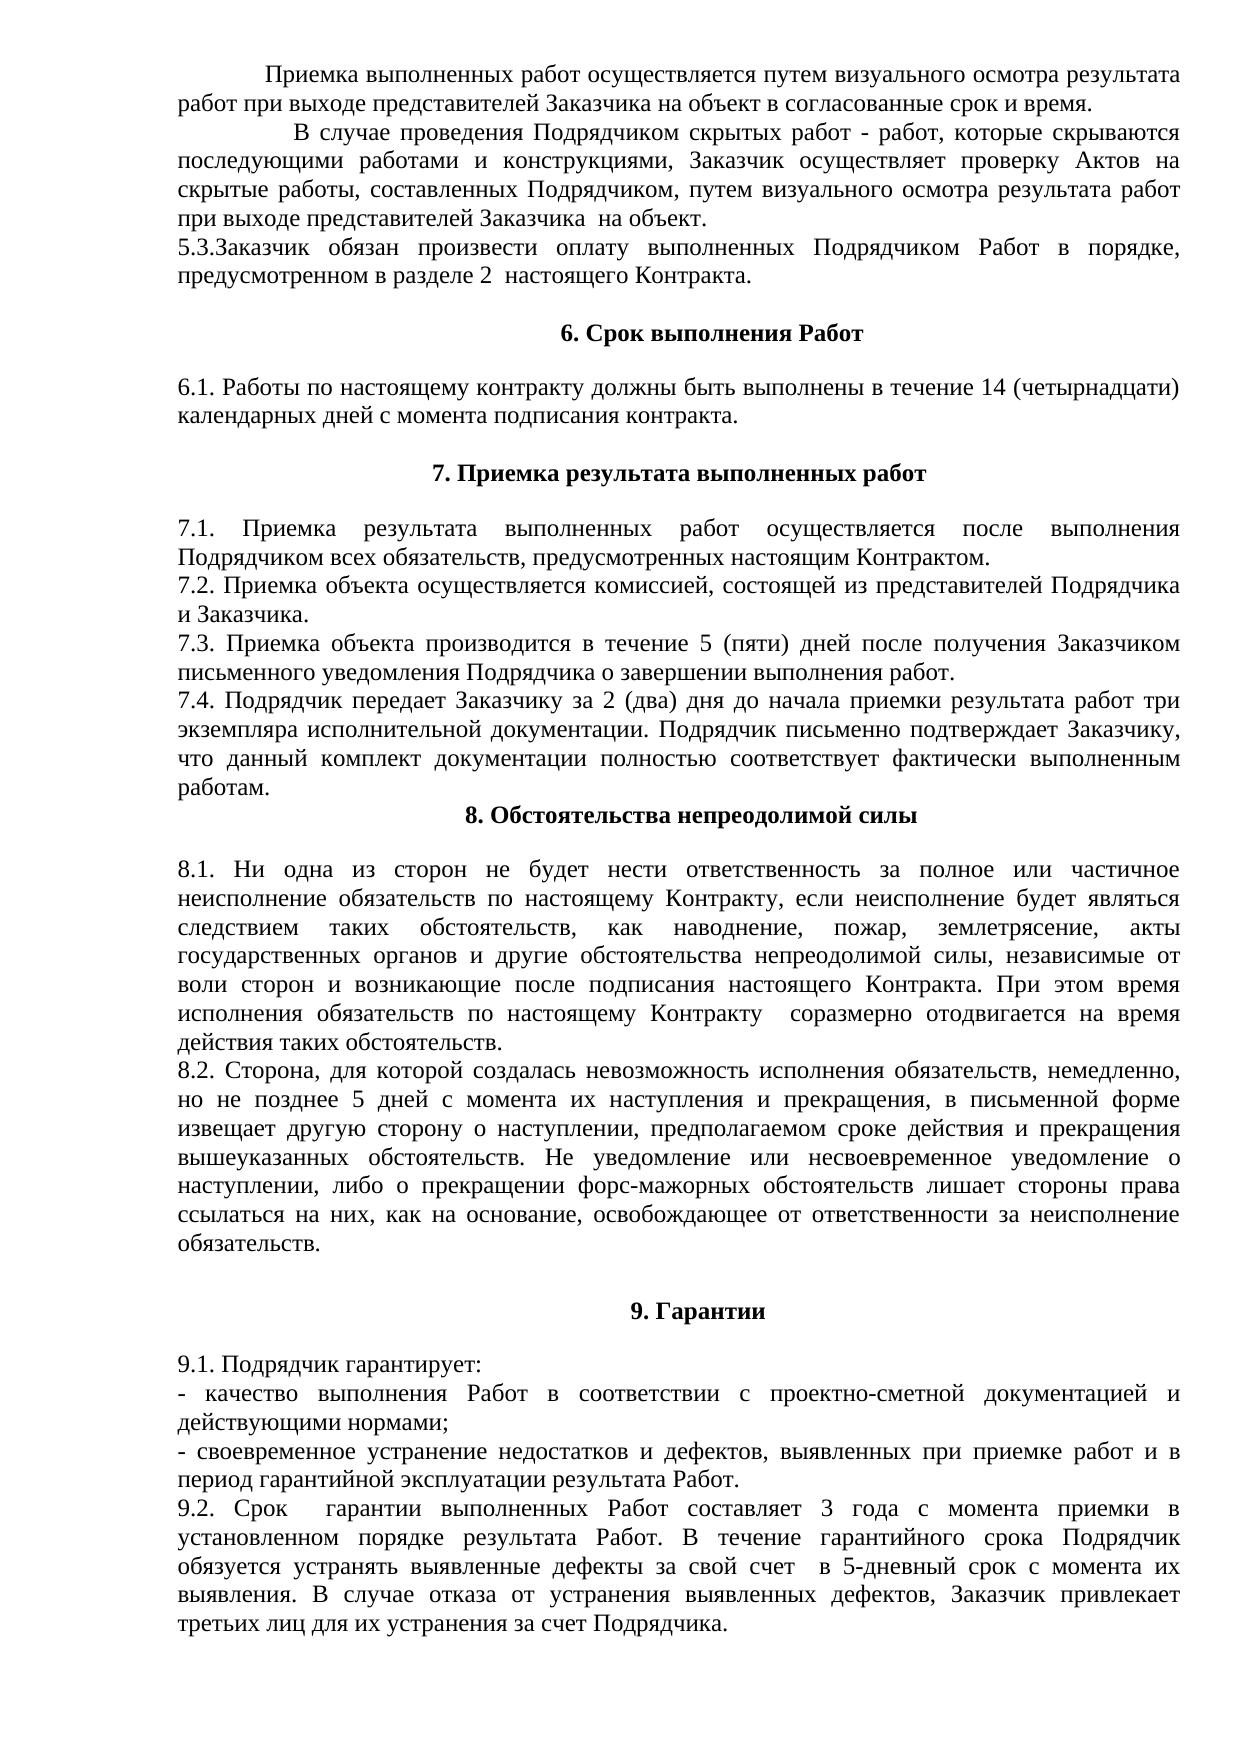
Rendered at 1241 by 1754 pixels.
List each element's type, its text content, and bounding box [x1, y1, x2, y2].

text 6. Срок выполнения Работ [177, 318, 1181, 347]
text 7.3. Приемка объекта производится в течение 5 (пяти) дней после получения Заказчиком письменного уведомления Подрядчика о завершении выполнения работ. [177, 628, 1181, 686]
text 9. Гарантии [215, 1296, 1181, 1324]
text 8.2. Сторона, для которой создалась невозможность исполнения обязательств, немедленно, но не позднее 5 дней с момента их наступления и прекращения, в письменной форме извещает другую сторону о наступлении, предполагаемом сроке действия и прекращения вышеуказанных обстоятельств. Не уведомление или несвоевременное уведомление о наступлении, либо о прекращении форс-мажорных обстоятельств лишает стороны права ссылаться на них, как на основание, освобождающее от ответственности за неисполнение обязательств. [177, 1056, 1181, 1257]
text 7.2. Приемка объекта осуществляется комиссией, состоящей из представителей Подрядчика и Заказчика. [177, 571, 1181, 628]
list 8. Обстоятельства непреодолимой силы [207, 801, 1175, 829]
text 9.2. Срок гарантии выполненных Работ составляет 3 года с момента приемки в установленном порядке результата Работ. В течение гарантийного срока Подрядчик обязуется устранять выявленные дефекты за свой счет в 5-дневный срок с момента их выявления. В случае отказа от устранения выявленных дефектов, Заказчик привлекает третьих лиц для их устранения за счет Подрядчика. [177, 1493, 1181, 1637]
text 9.1. Подрядчик гарантирует: [177, 1349, 1181, 1378]
text Приемка выполненных работ осуществляется путем визуального осмотра результата работ при выходе представителей Заказчика на объект в согласованные срок и время. [177, 59, 1181, 117]
text 7. Приемка результата выполненных работ [177, 458, 1181, 487]
text 5.3.Заказчик обязан произвести оплату выполненных Подрядчиком Работ в порядке, предусмотренном в разделе 2 настоящего Контракта. [177, 232, 1181, 289]
text 8.1. Ни одна из сторон не будет нести ответственность за полное или частичное неисполнение обязательств по настоящему Контракту, если неисполнение будет являться следствием таких обстоятельств, как наводнение, пожар, землетрясение, акты государственных органов и другие обстоятельства непреодолимой силы, независимые от воли сторон и возникающие после подписания настоящего Контракта. При этом время исполнения обязательств по настоящему Контракту соразмерно отодвигается на время действия таких обстоятельств. [177, 854, 1181, 1056]
text - своевременное устранение недостатков и дефектов, выявленных при приемке работ и в период гарантийной эксплуатации результата Работ. [177, 1436, 1181, 1493]
text - качество выполнения Работ в соответствии с проектно-сметной документацией и действующими нормами; [177, 1378, 1181, 1436]
text 7.4. Подрядчик передает Заказчику за 2 (два) дня до начала приемки результата работ три экземпляра исполнительной документации. Подрядчик письменно подтверждает Заказчику, что данный комплект документации полностью соответствует фактически выполненным работам. [177, 686, 1181, 801]
text В случае проведения Подрядчиком скрытых работ - работ, которые скрываются последующими работами и конструкциями, Заказчик осуществляет проверку Актов на скрытые работы, составленных Подрядчиком, путем визуального осмотра результата работ при выходе представителей Заказчика на объект. [177, 117, 1181, 232]
text 6.1. Работы по настоящему контракту должны быть выполнены в течение 14 (четырнадцати) календарных дней с момента подписания контракта. [177, 372, 1181, 429]
text 7.1. Приемка результата выполненных работ осуществляется после выполнения Подрядчиком всех обязательств, предусмотренных настоящим Контрактом. [177, 513, 1181, 571]
